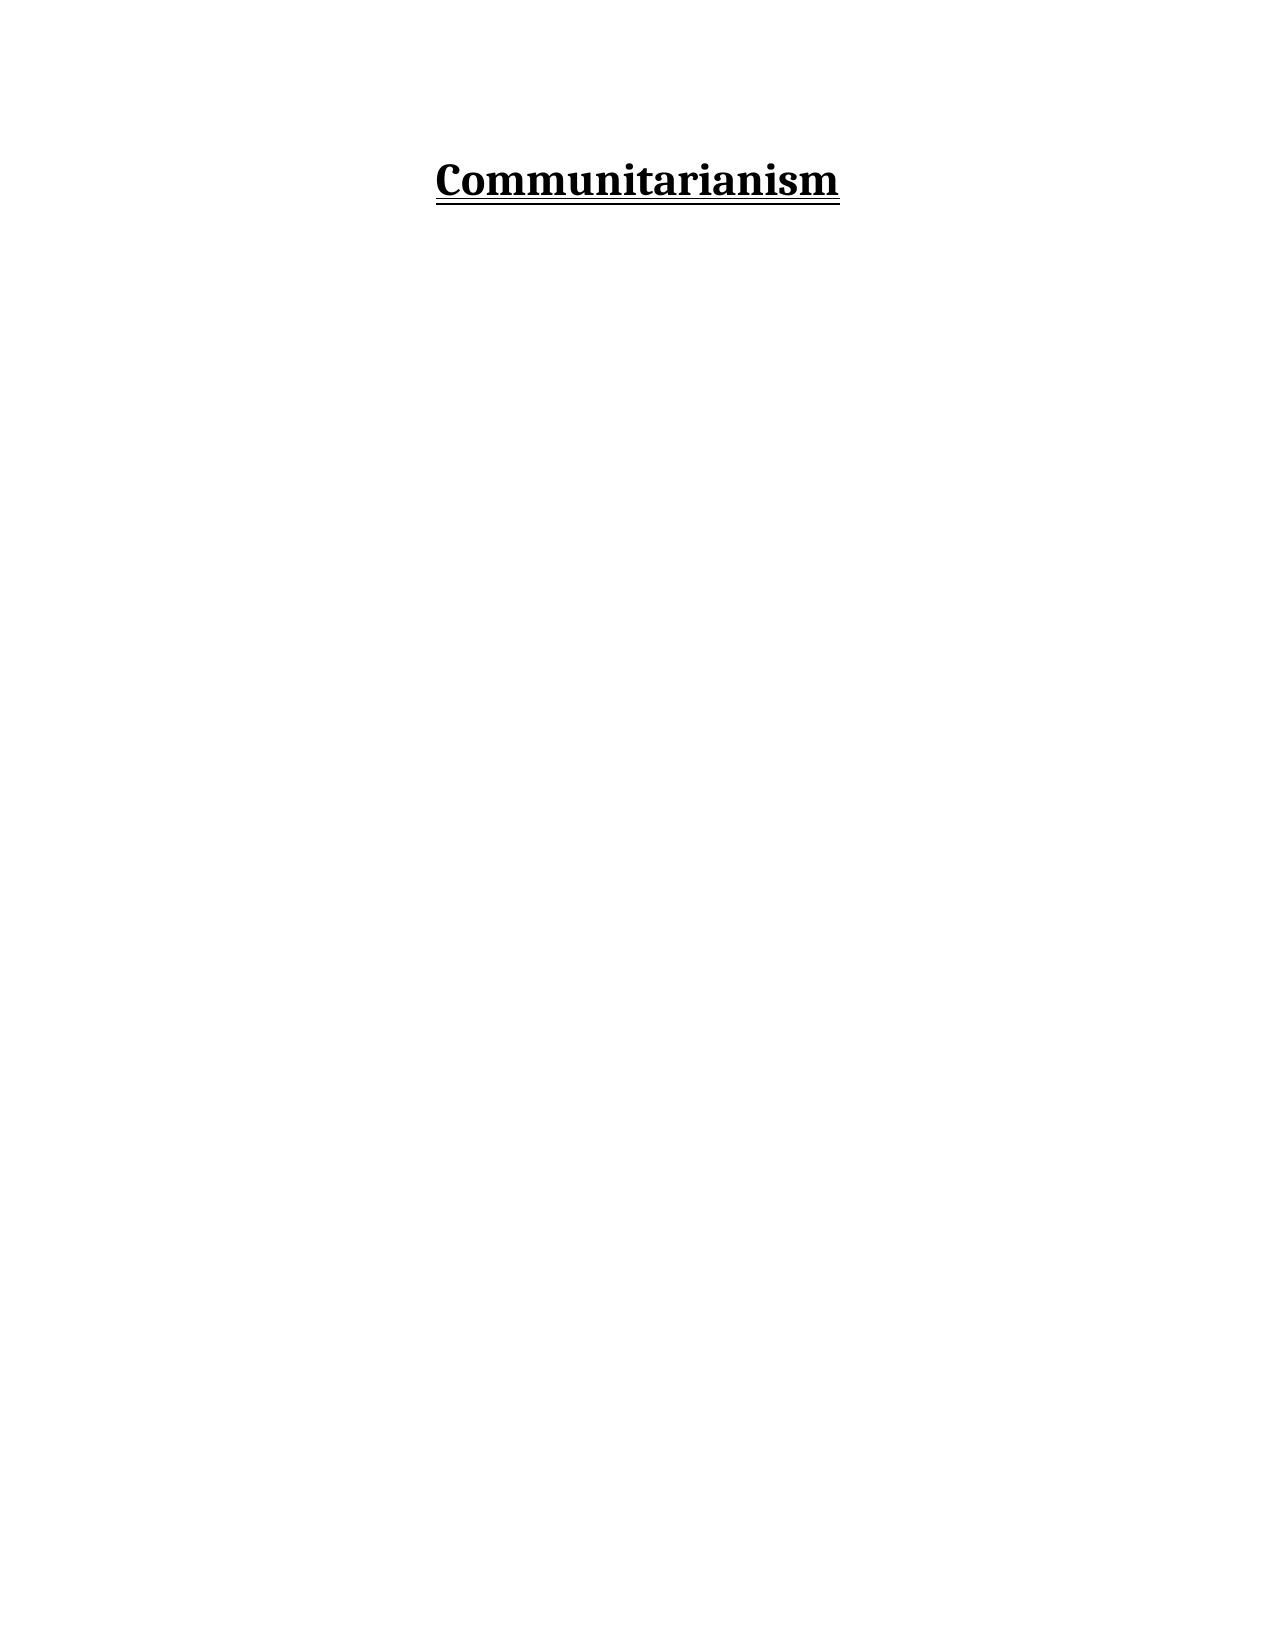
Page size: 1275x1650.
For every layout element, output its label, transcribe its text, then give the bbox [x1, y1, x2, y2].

subtitle Communitarianism [187, 154, 1087, 207]
